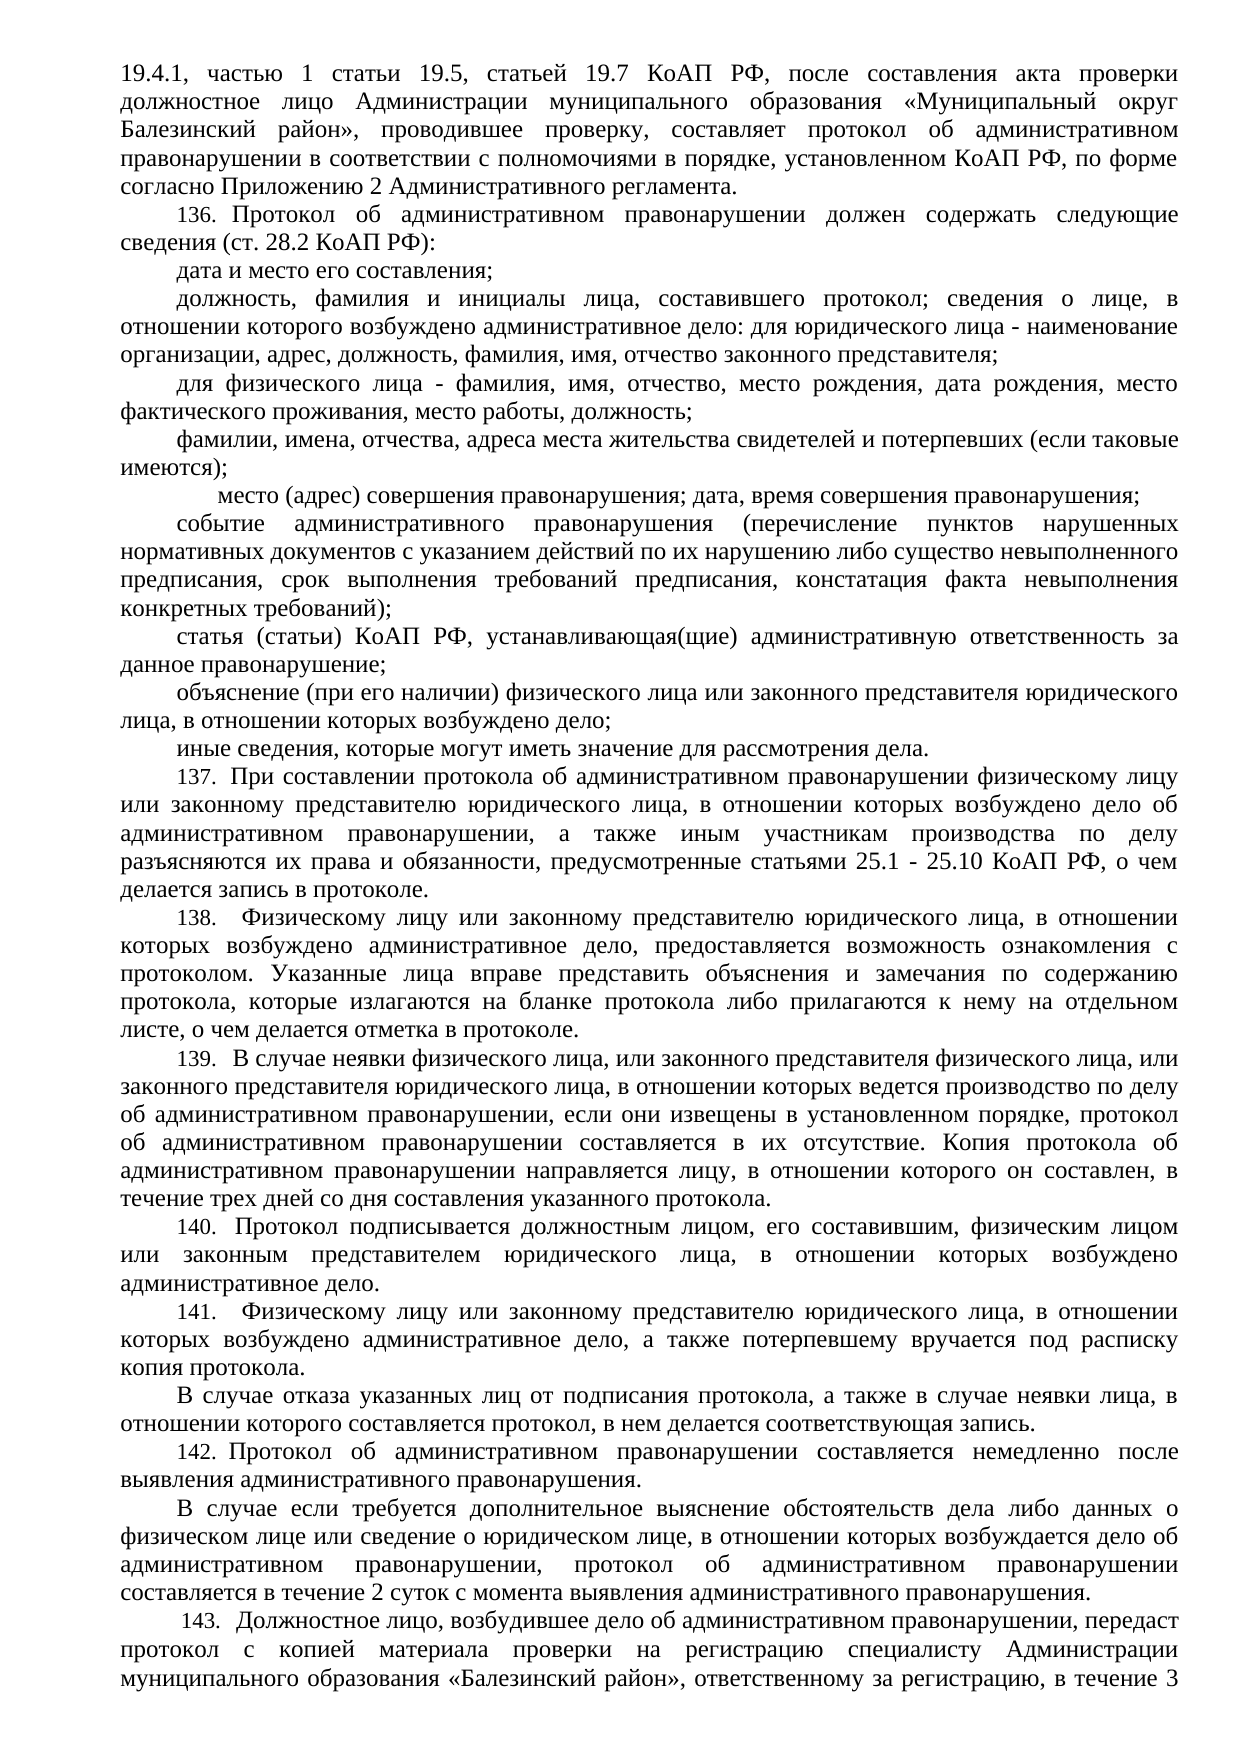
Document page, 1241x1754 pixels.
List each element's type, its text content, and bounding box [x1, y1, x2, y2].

text для физического лица - фамилия, имя, отчество, место рождения, дата рождения, место фактического проживания, место работы, должность; [120, 368, 1179, 425]
list Протокол подписывается должностным лицом, его составившим, физическим лицом или законным представителем юридического лица, в отношении которых возбуждено административное дело. [120, 1212, 1179, 1297]
list Физическому лицу или законному представителю юридического лица, в отношении которых возбуждено административное дело, а также потерпевшему вручается под расписку копия протокола. [120, 1297, 1179, 1381]
list Физическому лицу или законному представителю юридического лица, в отношении которых возбуждено административное дело, предоставляется возможность ознакомления с протоколом. Указанные лица вправе представить объяснения и замечания по содержанию протокола, которые излагаются на бланке протокола либо прилагаются к нему на отдельном листе, о чем делается отметка в протоколе. [120, 903, 1179, 1043]
text статья (статьи) КоАП РФ, устанавливающая(щие) административную ответственность за данное правонарушение; [120, 622, 1179, 678]
list Протокол об административном правонарушении составляется немедленно после выявления административного правонарушения. [120, 1437, 1179, 1493]
text В случае отказа указанных лиц от подписания протокола, а также в случае неявки лица, в отношении которого составляется протокол, в нем делается соответствующая запись. [120, 1381, 1179, 1437]
text В случае если требуется дополнительное выяснение обстоятельств дела либо данных о физическом лице или сведение о юридическом лице, в отношении которых возбуждается дело об административном правонарушении, протокол об административном правонарушении составляется в течение 2 суток с момента выявления административного правонарушения. [120, 1493, 1179, 1606]
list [120, 59, 1179, 200]
text событие административного правонарушения (перечисление пунктов нарушенных нормативных документов с указанием действий по их нарушению либо существо невыполненного предписания, срок выполнения требований предписания, констатация факта невыполнения конкретных требований); [120, 509, 1179, 622]
text иные сведения, которые могут иметь значение для рассмотрения дела. [120, 734, 1181, 762]
list В случае неявки физического лица, или законного представителя физического лица, или законного представителя юридического лица, в отношении которых ведется производство по делу об административном правонарушении, если они извещены в установленном порядке, протокол об административном правонарушении составляется в их отсутствие. Копия протокола об административном правонарушении направляется лицу, в отношении которого он составлен, в течение трех дней со дня составления указанного протокола. [120, 1043, 1179, 1212]
text место (адрес) совершения правонарушения; дата, время совершения правонарушения; [176, 481, 1181, 509]
list При составлении протокола об административном правонарушении физическому лицу или законному представителю юридического лица, в отношении которых возбуждено дело об административном правонарушении, а также иным участникам производства по делу разъясняются их права и обязанности, предусмотренные статьями 25.1 - 25.10 КоАП РФ, о чем делается запись в протоколе. [120, 762, 1179, 903]
text должность, фамилия и инициалы лица, составившего протокол; сведения о лице, в отношении которого возбуждено административное дело: для юридического лица - наименование организации, адрес, должность, фамилия, имя, отчество законного представителя; [120, 284, 1179, 368]
text объяснение (при его наличии) физического лица или законного представителя юридического лица, в отношении которых возбуждено дело; [120, 678, 1179, 734]
text дата и место его составления; [120, 256, 1181, 284]
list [120, 1606, 1179, 1692]
text фамилии, имена, отчества, адреса места жительства свидетелей и потерпевших (если таковые имеются); [120, 425, 1179, 481]
list Протокол об административном правонарушении должен содержать следующие сведения (ст. 28.2 КоАП РФ): [120, 200, 1179, 256]
